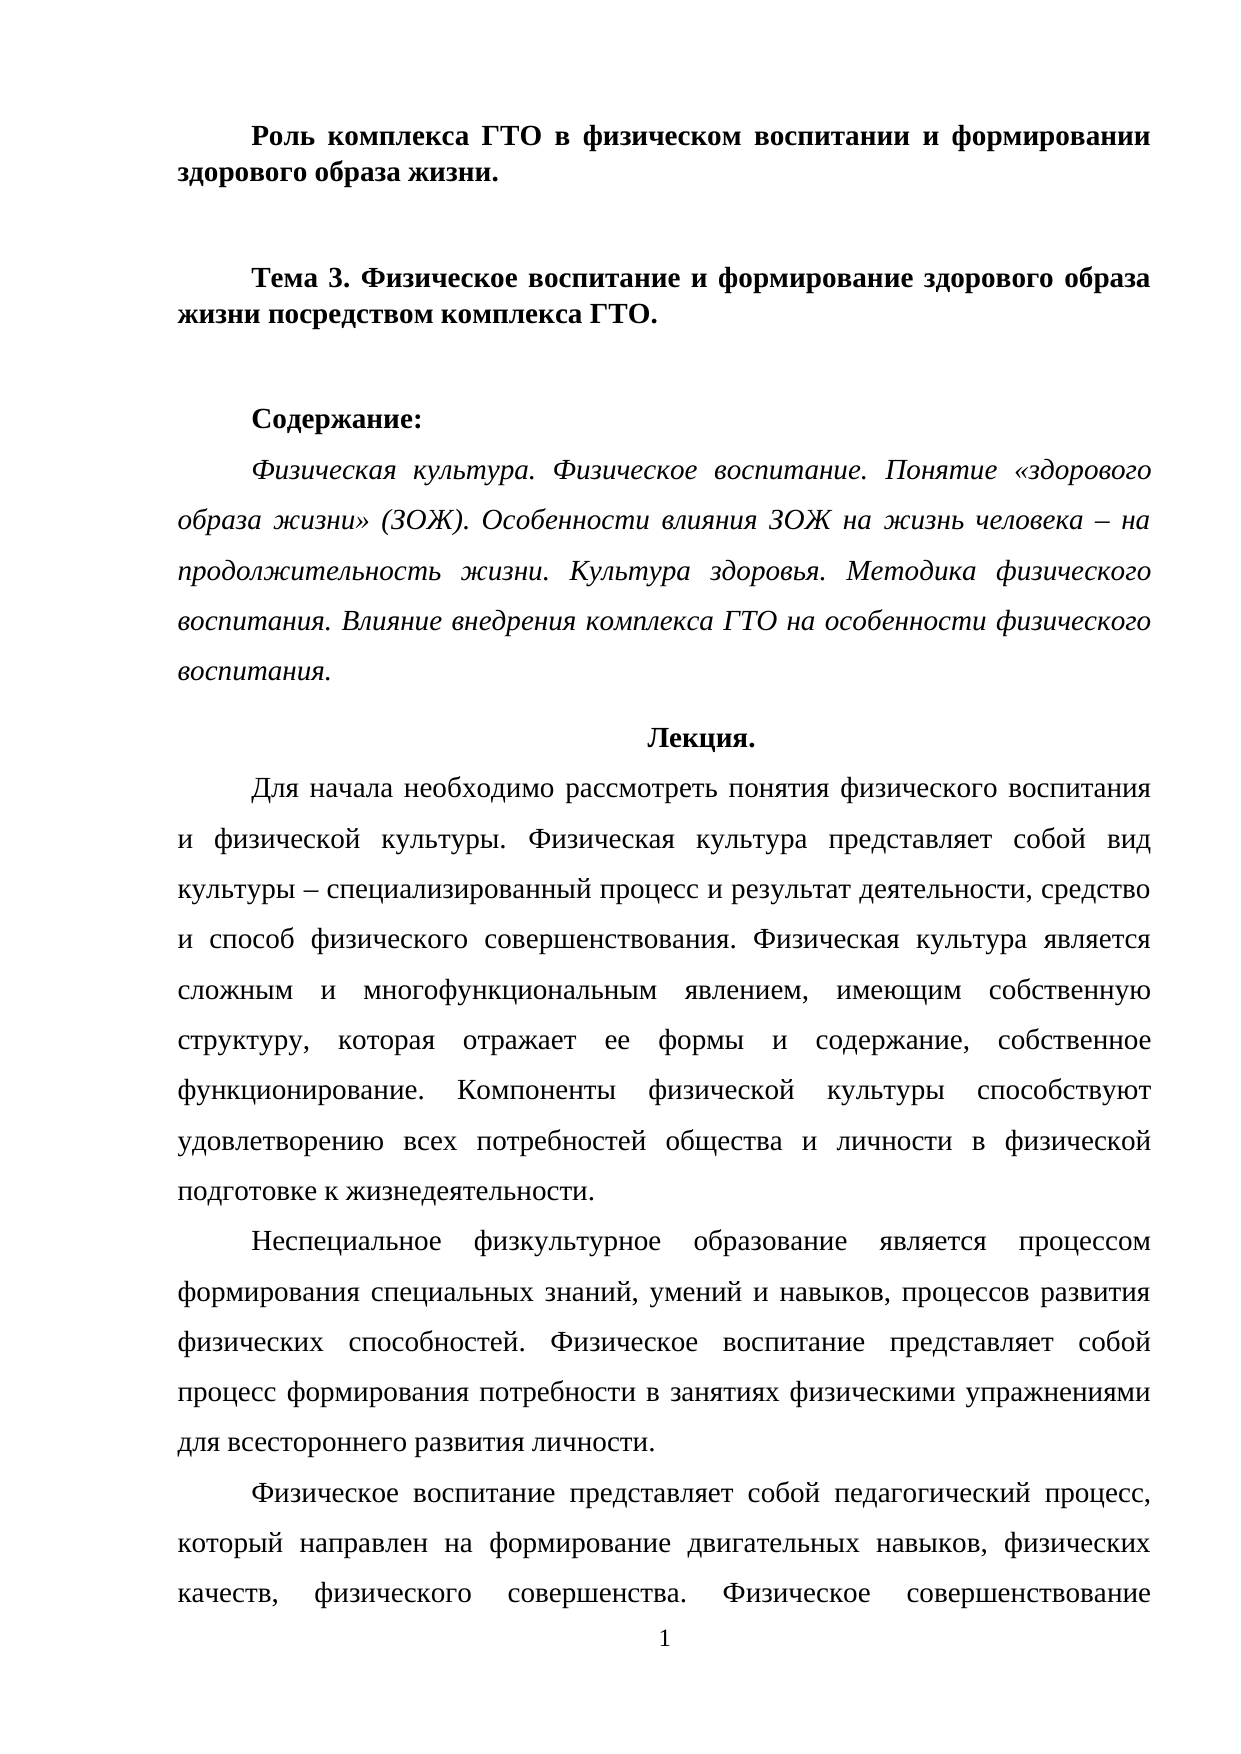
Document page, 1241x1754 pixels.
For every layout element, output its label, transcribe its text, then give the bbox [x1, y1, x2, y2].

text Для начала необходимо рассмотреть понятия физического воспитания и физической культуры. Физическая культура представляет собой вид культуры – специализированный процесс и результат деятельности, средство и способ физического совершенствования. Физическая культура является сложным и многофункциональным явлением, имеющим собственную структуру, которая отражает ее формы и содержание, собственное функционирование. Компоненты физической культуры способствуют удовлетворению всех потребностей общества и личности в физической подготовке к жизнедеятельности. [177, 771, 1152, 1207]
text Роль комплекса ГТО в физическом воспитании и формировании здорового образа жизни. [177, 118, 1152, 188]
subtitle Содержание: [177, 402, 1152, 435]
text Неспециальное физкультурное образование является процессом формирования специальных знаний, умений и навыков, процессов развития физических способностей. Физическое воспитание представляет собой процесс формирования потребности в занятиях физическими упражнениями для всестороннего развития личности. [177, 1223, 1152, 1458]
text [177, 1475, 1152, 1609]
subtitle Лекция. [177, 720, 1152, 754]
text Физическая культура. Физическое воспитание. Понятие «здорового образа жизни» (ЗОЖ). Особенности влияния ЗОЖ на жизнь человека – на продолжительность жизни. Культура здоровья. Методика физического воспитания. Влияние внедрения комплекса ГТО на особенности физического воспитания. [177, 452, 1152, 687]
text Тема 3. Физическое воспитание и формирование здорового образа жизни посредством комплекса ГТО. [177, 260, 1152, 329]
